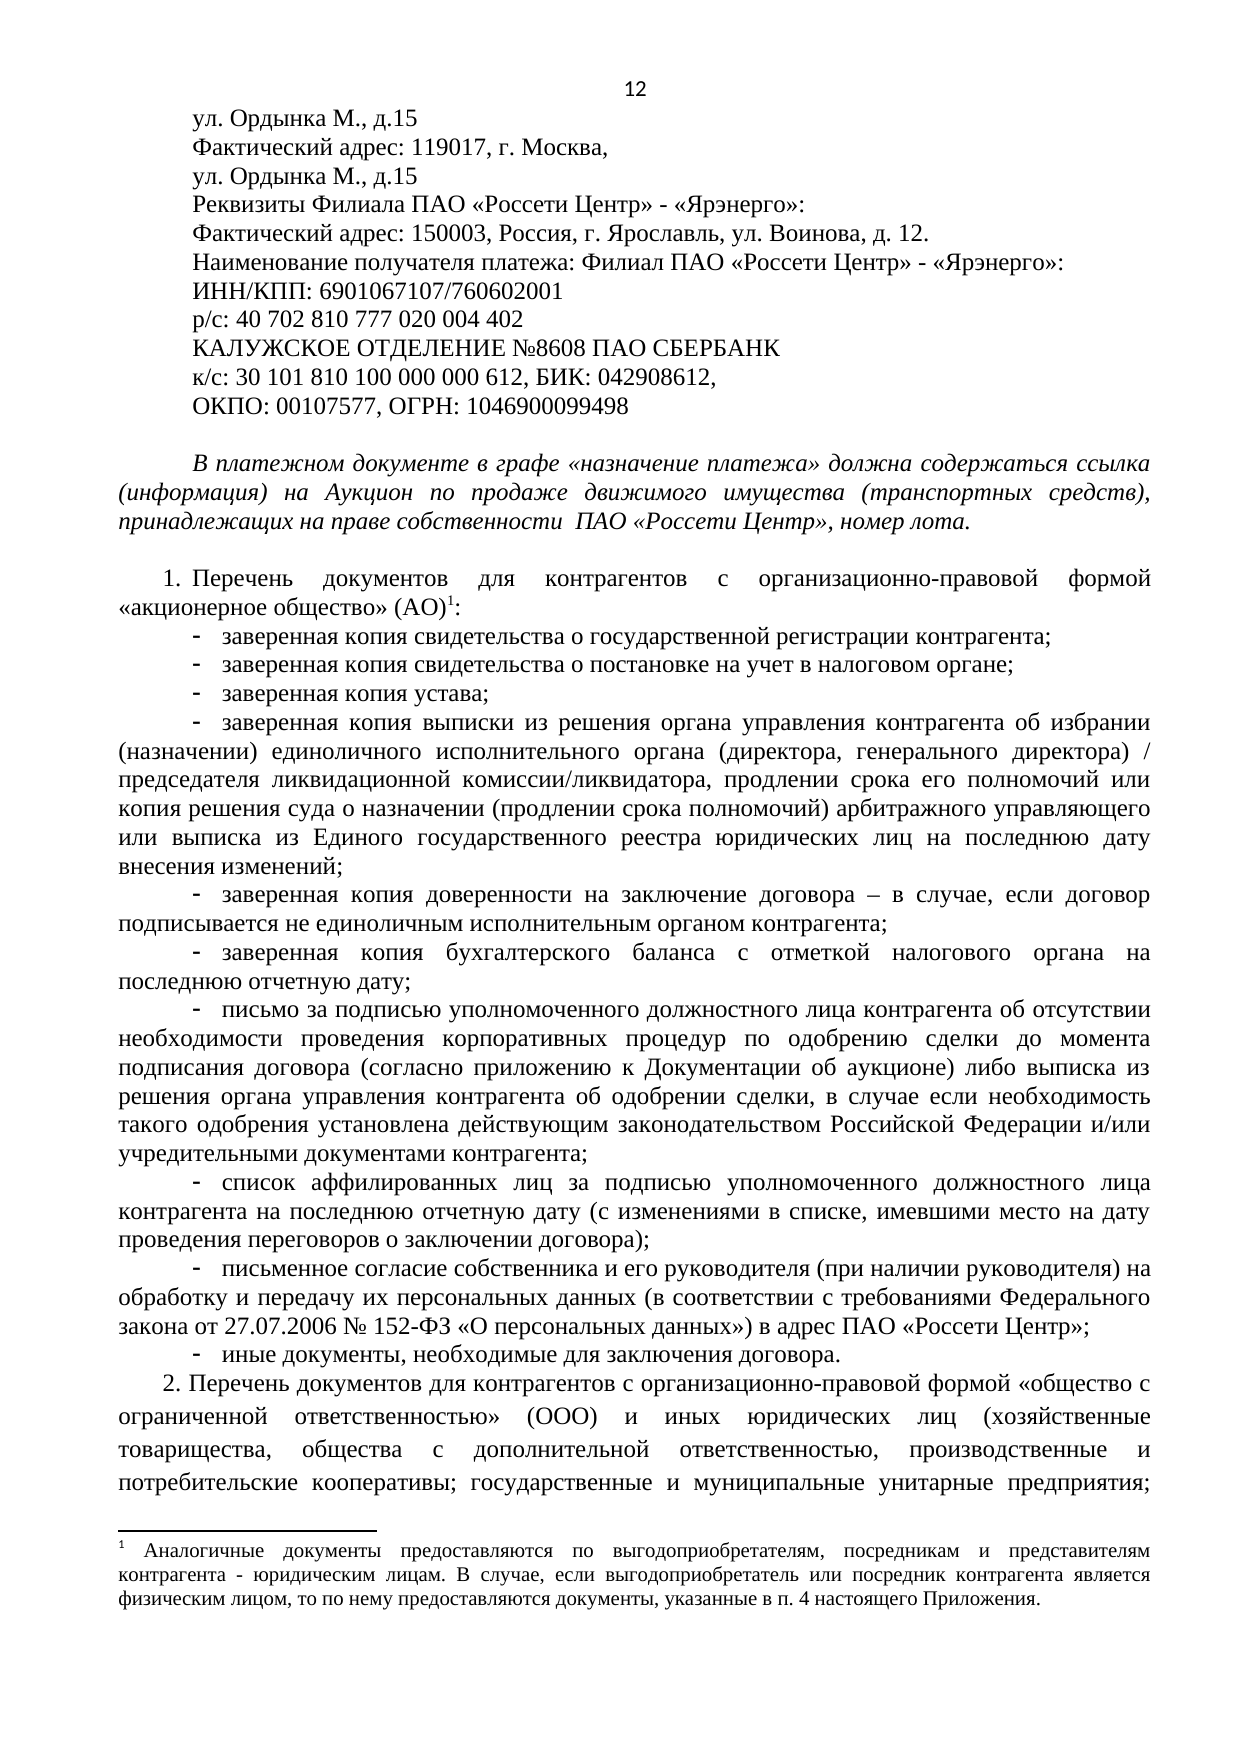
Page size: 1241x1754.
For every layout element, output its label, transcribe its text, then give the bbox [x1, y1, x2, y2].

text Фактический адрес: 119017, г. Москва, [118, 132, 1152, 161]
list письмо за подписью уполномоченного должностного лица контрагента об отсутствии необходимости проведения корпоративных процедур по одобрению сделки до момента подписания договора (согласно приложению к Документации об аукционе) либо выписка из решения органа управления контрагента об одобрении сделки, в случае если необходимость такого одобрения установлена действующим законодательством Российской Федерации и/или учредительными документами контрагента; [118, 994, 1152, 1167]
text В платежном документе в графе «назначение платежа» должна содержаться ссылка (информация) на Аукцион по продаже движимого имущества (транспортных средств), принадлежащих на праве собственности ПАО «Россети Центр», номер лота. [118, 448, 1152, 534]
list заверенная копия свидетельства о постановке на учет в налоговом органе; [118, 649, 1152, 678]
text ул. Ордынка М., д.15 [118, 103, 1152, 132]
list заверенная копия свидетельства о государственной регистрации контрагента; [118, 621, 1152, 649]
list заверенная копия устава; [118, 678, 1152, 707]
list заверенная копия доверенности на заключение договора – в случае, если договор подписывается не единоличным исполнительным органом контрагента; [118, 879, 1152, 937]
list заверенная копия выписки из решения органа управления контрагента об избрании (назначении) единоличного исполнительного органа (директора, генерального директора) / председателя ликвидационной комиссии/ликвидатора, продлении срока его полномочий или копия решения суда о назначении (продлении срока полномочий) арбитражного управляющего или выписка из Единого государственного реестра юридических лиц на последнюю дату внесения изменений; [118, 707, 1152, 879]
list иные документы, необходимые для заключения договора. [118, 1339, 1152, 1368]
text КАЛУЖСКОЕ ОТДЕЛЕНИЕ №8608 ПАО СБЕРБАНК [118, 333, 1152, 362]
text Наименование получателя платежа: Филиал ПАО «Россети Центр» - «Ярэнерго»: [118, 247, 1152, 276]
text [118, 1368, 1152, 1496]
text р/с: 40 702 810 777 020 004 402 [118, 304, 1152, 333]
text Реквизиты Филиала ПАО «Россети Центр» - «Ярэнерго»: [118, 189, 1152, 218]
text ул. Ордынка М., д.15 [118, 161, 1152, 189]
list список аффилированных лиц за подписью уполномоченного должностного лица контрагента на последнюю отчетную дату (с изменениями в списке, имевшими место на дату проведения переговоров о заключении договора); [118, 1167, 1152, 1253]
text ИНН/КПП: 6901067107/760602001 [118, 276, 1152, 304]
text Фактический адрес: 150003, Россия, г. Ярославль, ул. Воинова, д. 12. [118, 218, 1152, 247]
list письменное согласие собственника и его руководителя (при наличии руководителя) на обработку и передачу их персональных данных (в соответствии с требованиями Федерального закона от 27.07.2006 № 152-ФЗ «О персональных данных») в адрес ПАО «Россети Центр»; [118, 1253, 1152, 1339]
list Перечень документов для контрагентов с организационно-правовой формой «акционерное общество» (АО): [118, 563, 1152, 621]
list заверенная копия бухгалтерского баланса с отметкой налогового органа на последнюю отчетную дату; [118, 937, 1152, 994]
text ОКПО: 00107577, ОГРН: 1046900099498 [118, 391, 1152, 419]
text к/с: 30 101 810 100 000 000 612, БИК: 042908612, [118, 362, 1152, 391]
